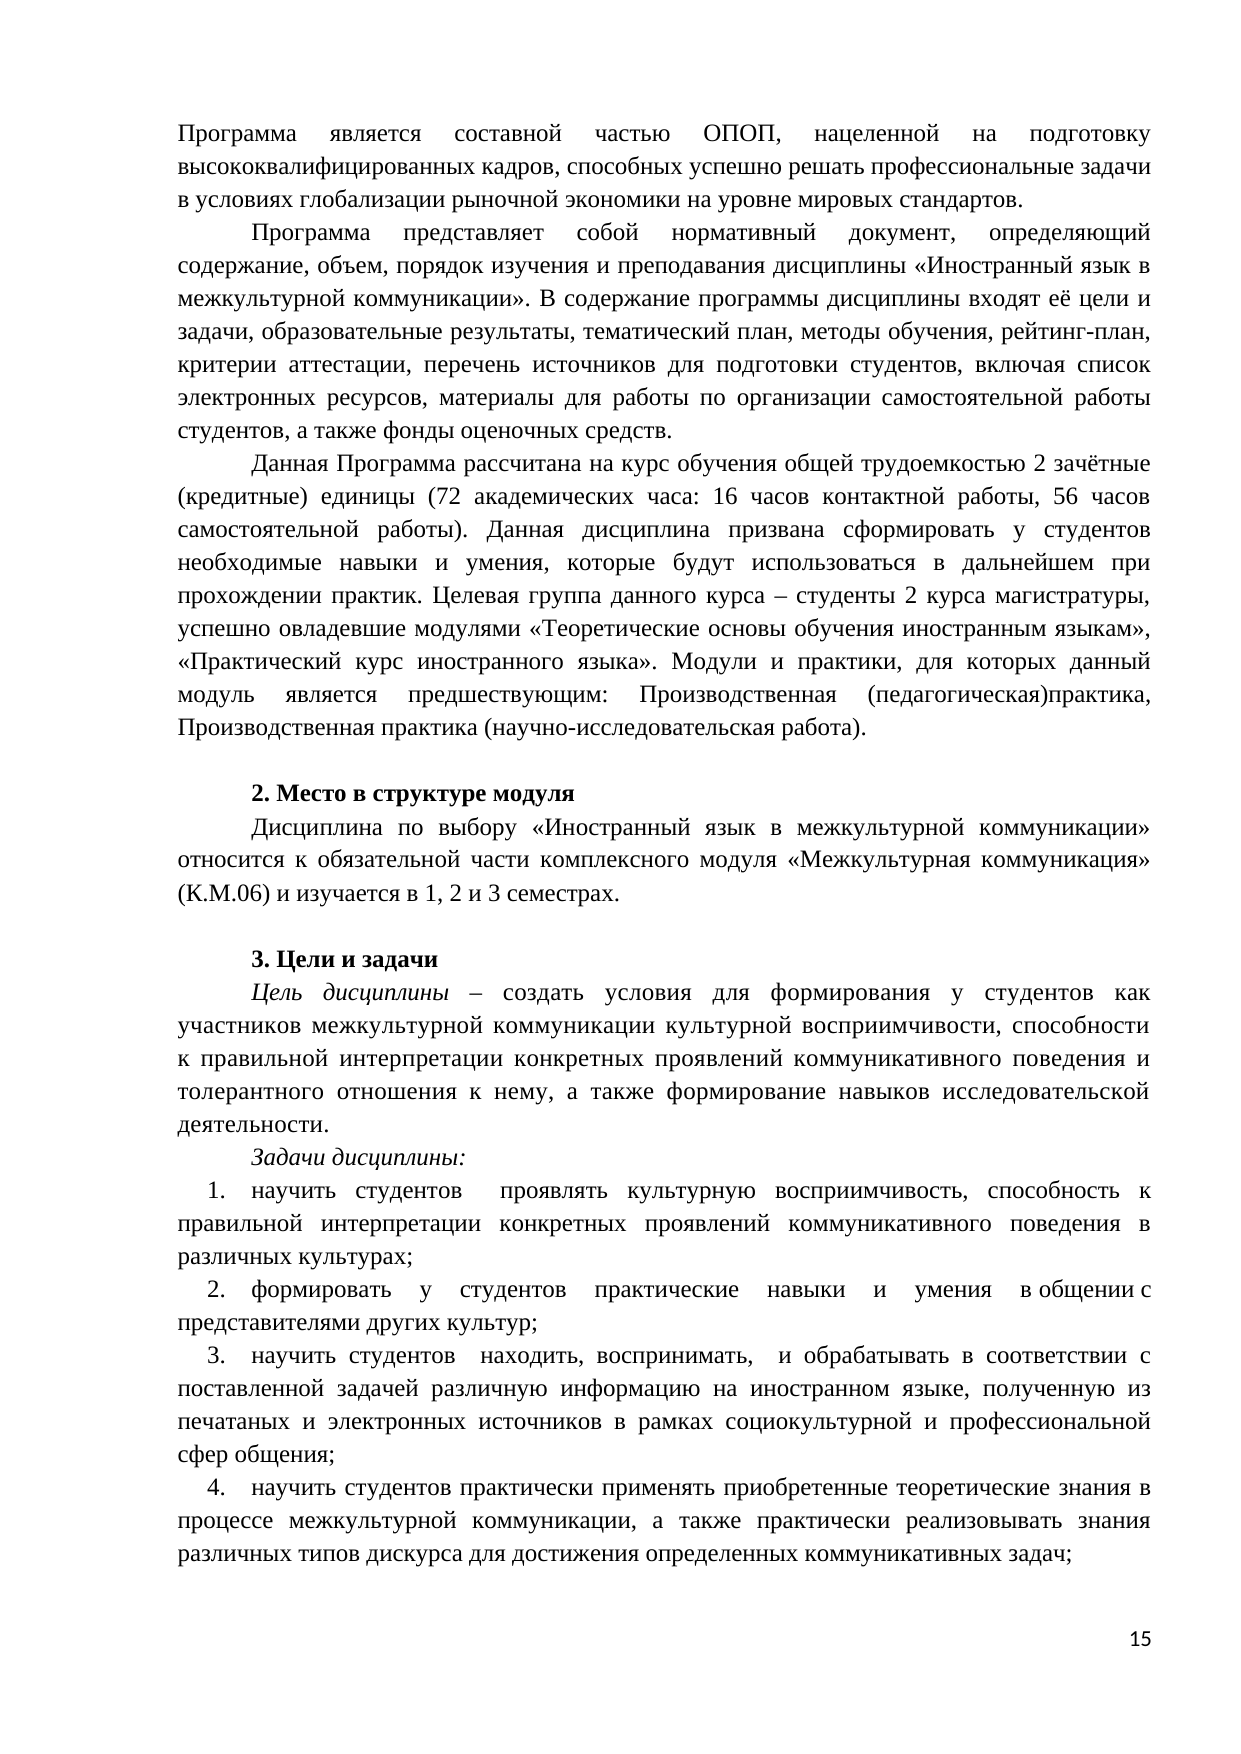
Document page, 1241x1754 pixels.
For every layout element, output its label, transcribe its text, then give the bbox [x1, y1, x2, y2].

list научить студентов проявлять культурную восприимчивость, способность к правильной интерпретации конкретных проявлений коммуникативного поведения в различных культурах; [177, 1175, 1152, 1208]
list научить студентов практически применять приобретенные теоретические знания в процессе межкультурной коммуникации, а также практически реализовывать знания различных типов дискурса для достижения определенных коммуникативных задач; [177, 1472, 1152, 1567]
text Дисциплина по выбору «Иностранный язык в межкультурной коммуникации» относится к обязательной части комплексного модуля «Межкультурная коммуникация» (К.М.06) и изучается в 1, 2 и 3 семестрах. [177, 812, 1152, 906]
list научить студентов находить, воспринимать, и обрабатывать в соответствии с поставленной задачей различную информацию на иностранном языке, полученную из печатаных и электронных источников в рамках социокультурной и профессиональной сфер общения; [177, 1340, 1152, 1468]
text Данная Программа рассчитана на курс обучения общей трудоемкостью 2 зачётные (кредитные) единицы (72 академических часа: 16 часов контактной работы, 56 часов самостоятельной работы). Данная дисциплина призвана сформировать у студентов необходимые навыки и умения, которые будут использоваться в дальнейшем при прохождении практик. Целевая группа данного курса – студенты 2 курса магистратуры, успешно овладевшие модулями «Теоретические основы обучения иностранным языкам», «Практический курс иностранного языка». Модули и практики, для которых данный модуль является предшествующим: Производственная (педагогическая)практика, Производственная практика (научно-исследовательская работа). [177, 448, 1152, 741]
list научить студентов проявлять культурную восприимчивость, способность к правильной интерпретации конкретных проявлений коммуникативного поведения в различных культурах; [177, 1237, 1152, 1269]
text Программа представляет собой нормативный документ, определяющий содержание, объем, порядок изучения и преподавания дисциплины «Иностранный язык в межкультурной коммуникации». В содержание программы дисциплины входят её цели и задачи, образовательные результаты, тематический план, методы обучения, рейтинг-план, критерии аттестации, перечень источников для подготовки студентов, включая список электронных ресурсов, материалы для работы по организации самостоятельной работы студентов, а также фонды оценочных средств. [177, 217, 1152, 444]
text 3. Цели и задачи [177, 944, 1152, 972]
text 2. Место в структуре модуля [177, 778, 1152, 807]
list формировать у студентов практические навыки и умения в общении с представителями других культур; [177, 1274, 1152, 1336]
text Задачи дисциплины: [177, 1142, 1152, 1171]
text Цель дисциплины – создать условия для формирования у студентов как участников межкультурной коммуникации культурной восприимчивости, способности к правильной интерпретации конкретных проявлений коммуникативного поведения и толерантного отношения к нему, а также формирование навыков исследовательской деятельности. [177, 977, 1152, 1137]
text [177, 118, 1152, 213]
